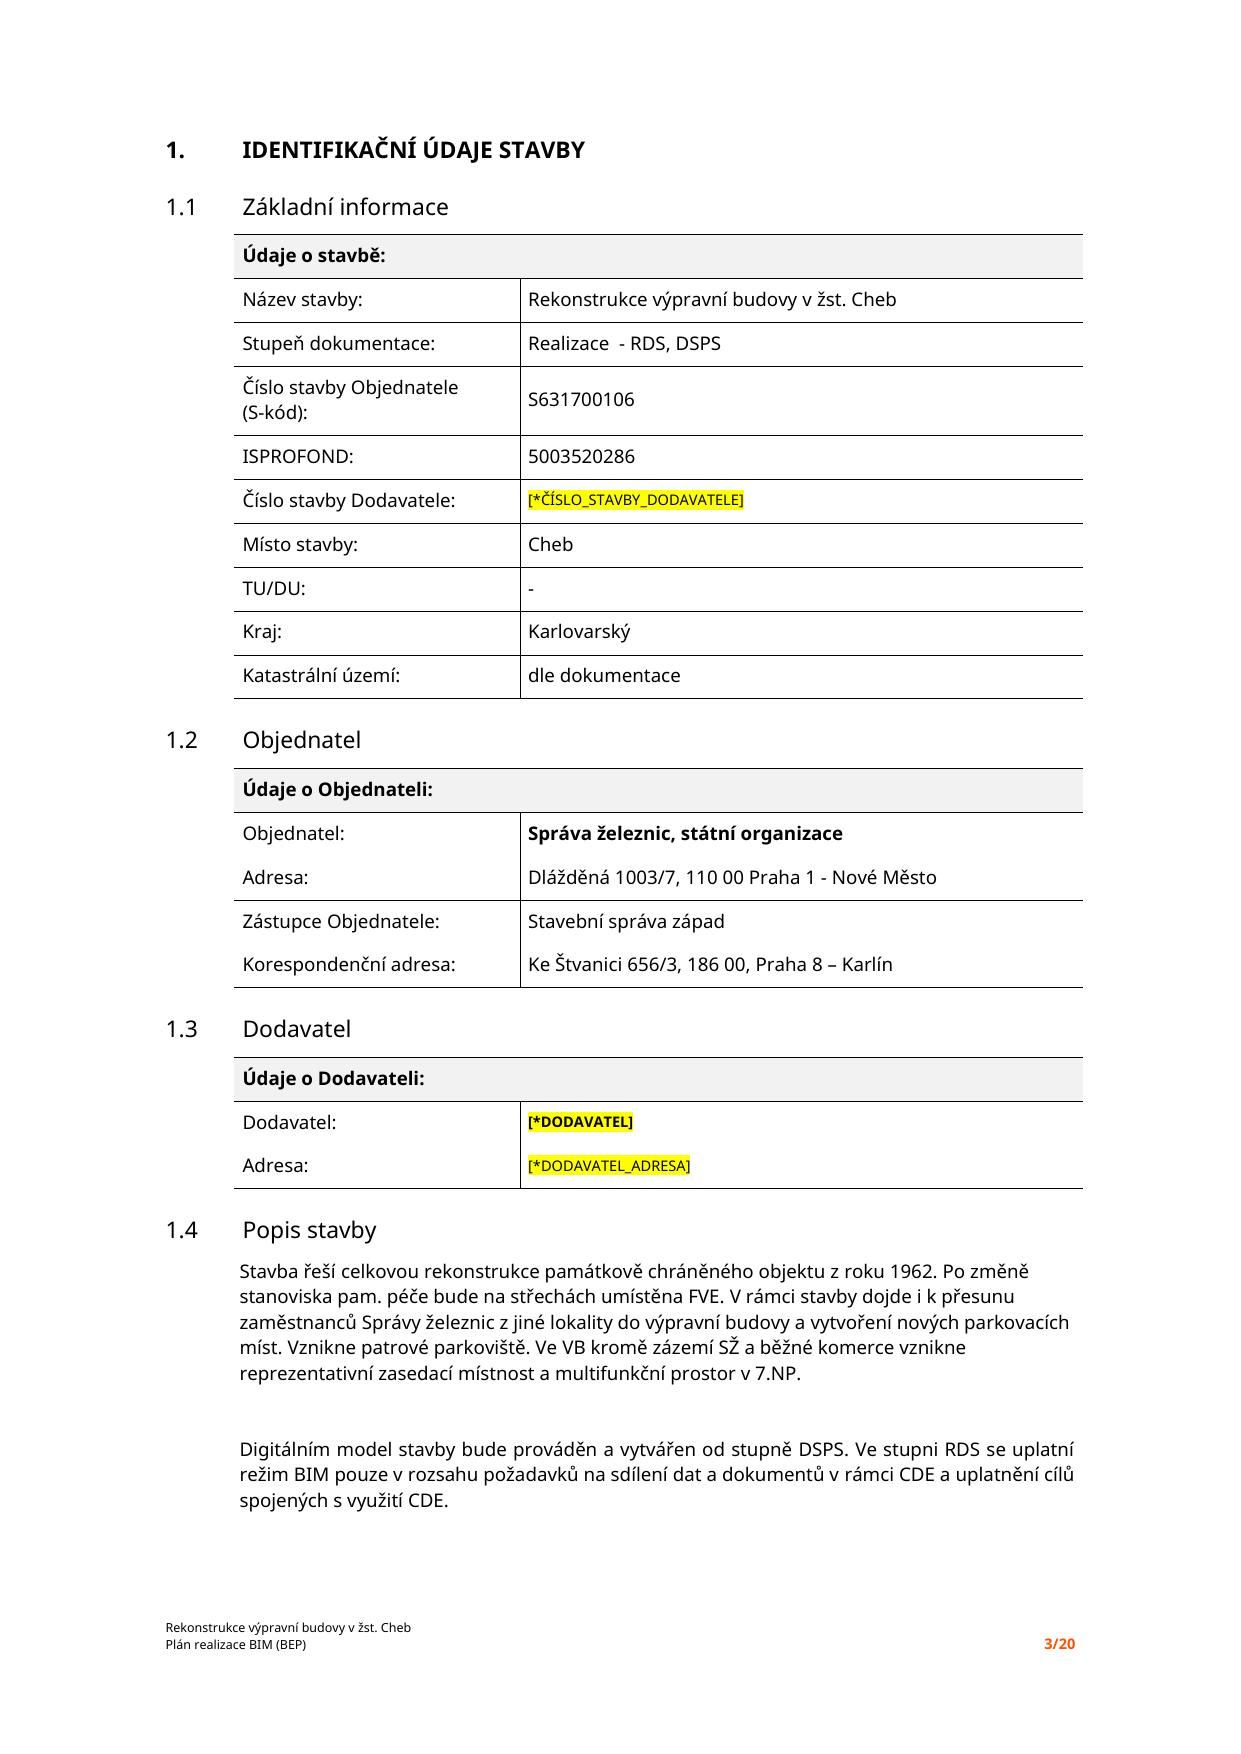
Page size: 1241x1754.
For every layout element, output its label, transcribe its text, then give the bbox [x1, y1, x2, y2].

table_cell ISPROFOND: [234, 436, 520, 479]
table_cell [*DODAVATEL_ADRESA] [521, 1145, 1083, 1188]
table_cell Dodavatel: [234, 1102, 520, 1145]
table_cell Rekonstrukce výpravní budovy v žst. Cheb [521, 279, 1083, 322]
table_cell Místo stavby: [234, 524, 520, 567]
table_cell Dlážděná 1003/7, 110 00 Praha 1 - Nové Město [521, 856, 1083, 900]
table_cell Objednatel: [234, 813, 520, 856]
text Objednatel [165, 724, 1075, 756]
table_cell Číslo stavby Dodavatele: [234, 480, 520, 523]
table_header Údaje o Dodavateli: [234, 1058, 1083, 1101]
text Dodavatel [165, 1013, 1075, 1044]
text Identifikační údaje stavby [165, 134, 1075, 166]
table_cell Korespondenční adresa: [234, 944, 520, 987]
text Základní informace [165, 191, 1075, 222]
table_header Údaje o stavbě: [234, 235, 1083, 278]
table_cell Adresa: [234, 856, 520, 900]
table_cell [*DODAVATEL] [521, 1102, 1083, 1145]
table_cell Správa železnic, státní organizace [521, 813, 1083, 856]
text Digitálním model stavby bude prováděn a vytvářen od stupně DSPS. Ve stupni RDS se uplatní režim BIM pouze v rozsahu požadavků na sdílení dat a dokumentů v rámci CDE a uplatnění cílů spojených s využití CDE. [239, 1436, 1075, 1513]
table_cell [*ČÍSLO_STAVBY_DODAVATELE] [521, 480, 1083, 523]
table_cell Adresa: [234, 1145, 520, 1188]
table_cell Realizace - RDS, DSPS [521, 323, 1083, 366]
table_cell Karlovarský [521, 612, 1083, 654]
table_cell 5003520286 [521, 436, 1083, 479]
text Popis stavby [165, 1214, 1075, 1246]
table_cell Ke Štvanici 656/3, 186 00, Praha 8 – Karlín [521, 944, 1083, 987]
table_cell Kraj: [234, 612, 520, 654]
table_cell Zástupce Objednatele: [234, 901, 520, 943]
table_header Údaje o Objednateli: [234, 769, 1083, 812]
table_cell Stupeň dokumentace: [234, 323, 520, 366]
text Stavba řeší celkovou rekonstrukce památkově chráněného objektu z roku 1962. Po změně stanoviska pam. péče bude na střechách umístěna FVE. V rámci stavby dojde i k přesunu zaměstnanců Správy železnic z jiné lokality do výpravní budovy a vytvoření nových parkovacích míst. Vznikne patrové parkoviště. Ve VB kromě zázemí SŽ a běžné komerce vznikne reprezentativní zasedací místnost a multifunkční prostor v 7.NP. [239, 1258, 1075, 1386]
table_cell TU/DU: [234, 568, 520, 611]
table_cell dle dokumentace [521, 656, 1083, 698]
table_cell - [521, 568, 1083, 611]
table_cell S631700106 [521, 367, 1083, 435]
table_cell Číslo stavby Objednatele (S-kód): [234, 367, 520, 435]
table_cell Název stavby: [234, 279, 520, 322]
table_cell Cheb [521, 524, 1083, 567]
table_cell Stavební správa západ [521, 901, 1083, 943]
table_cell Katastrální území: [234, 656, 520, 698]
